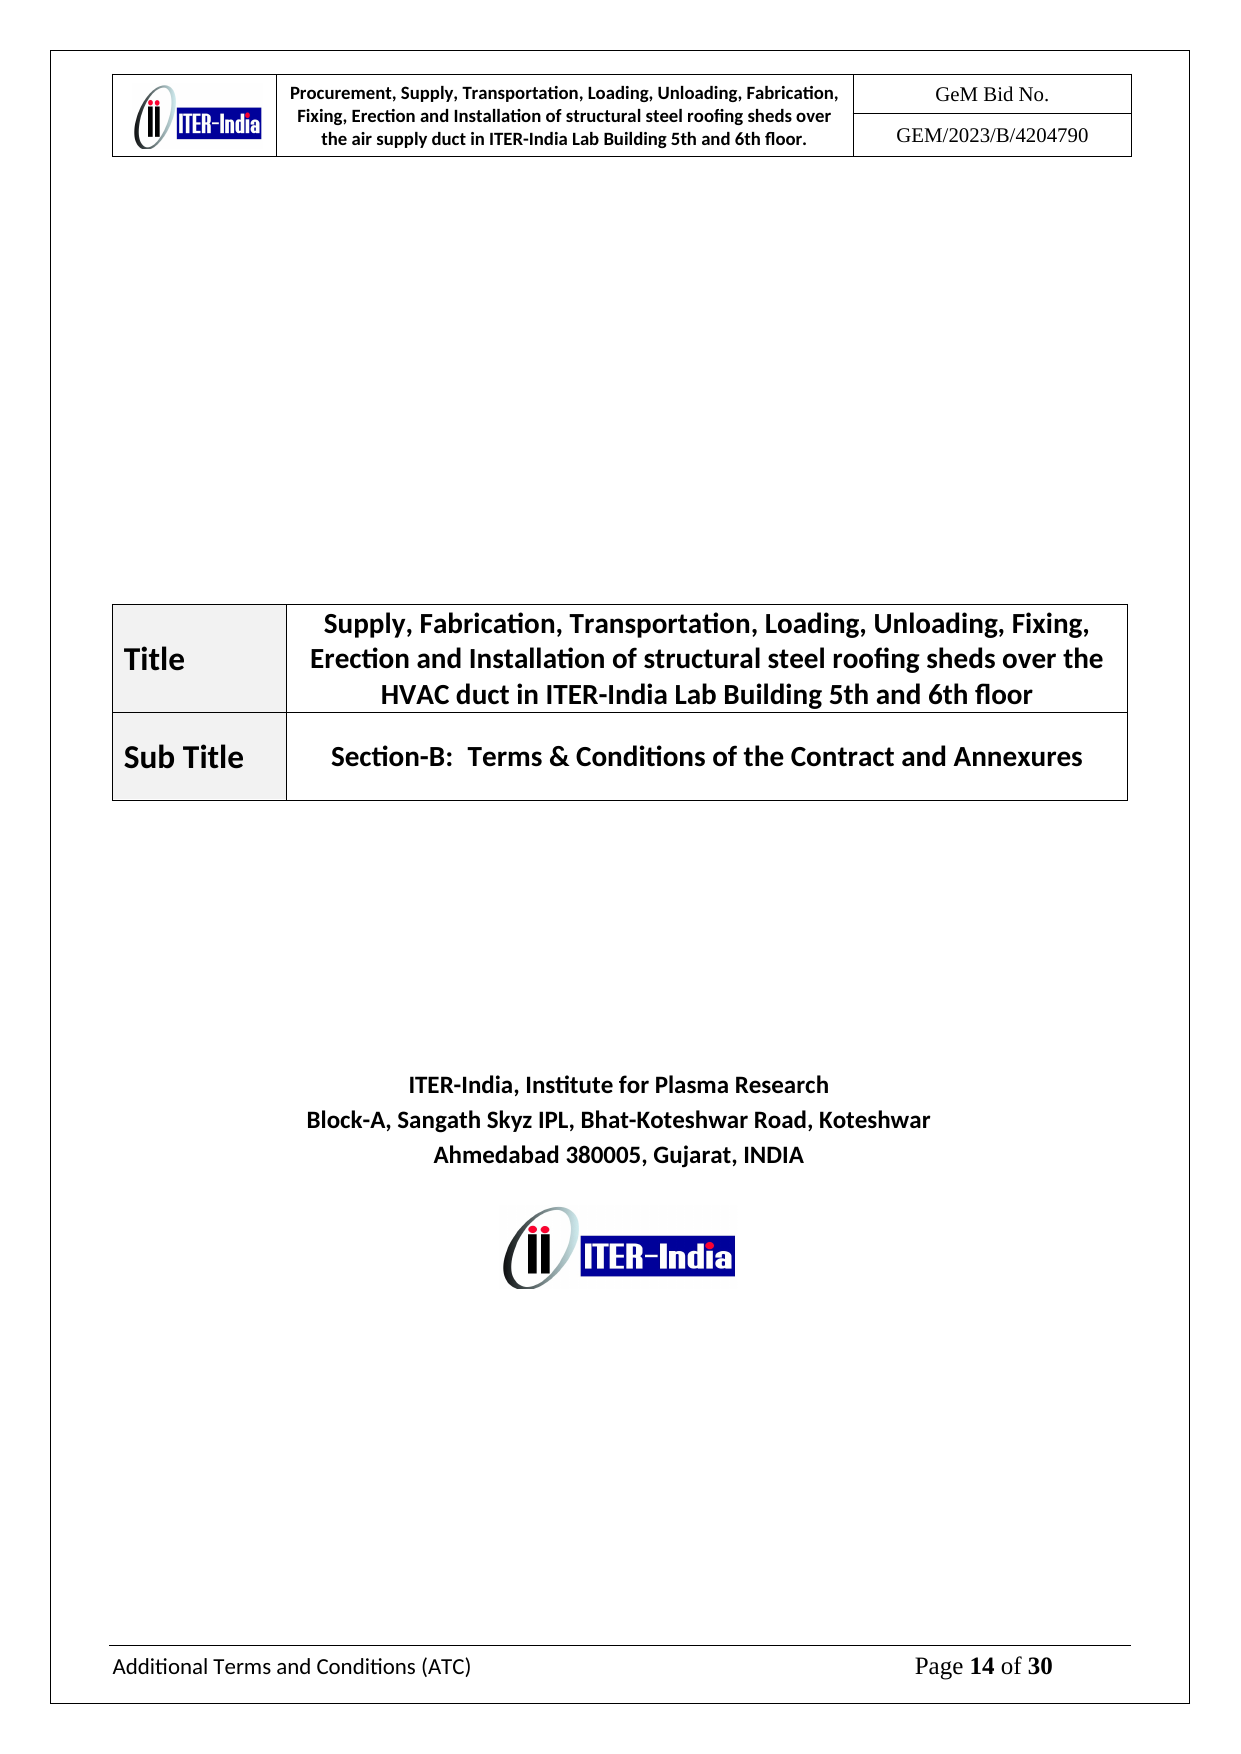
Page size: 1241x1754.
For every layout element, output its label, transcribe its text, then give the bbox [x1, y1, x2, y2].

table_cell Section-B: Terms & Conditions of the Contract and Annexures [287, 713, 1127, 799]
table_cell Sub Title [113, 713, 286, 799]
table_header Supply, Fabrication, Transportation, Loading, Unloading, Fixing, Erection and Installation of structural steel roofing sheds over the HVAC duct in ITER-India Lab Building 5th and 6th floor [287, 605, 1127, 712]
picture [499, 1205, 738, 1289]
table_header Title [113, 605, 286, 712]
picture [132, 83, 263, 149]
